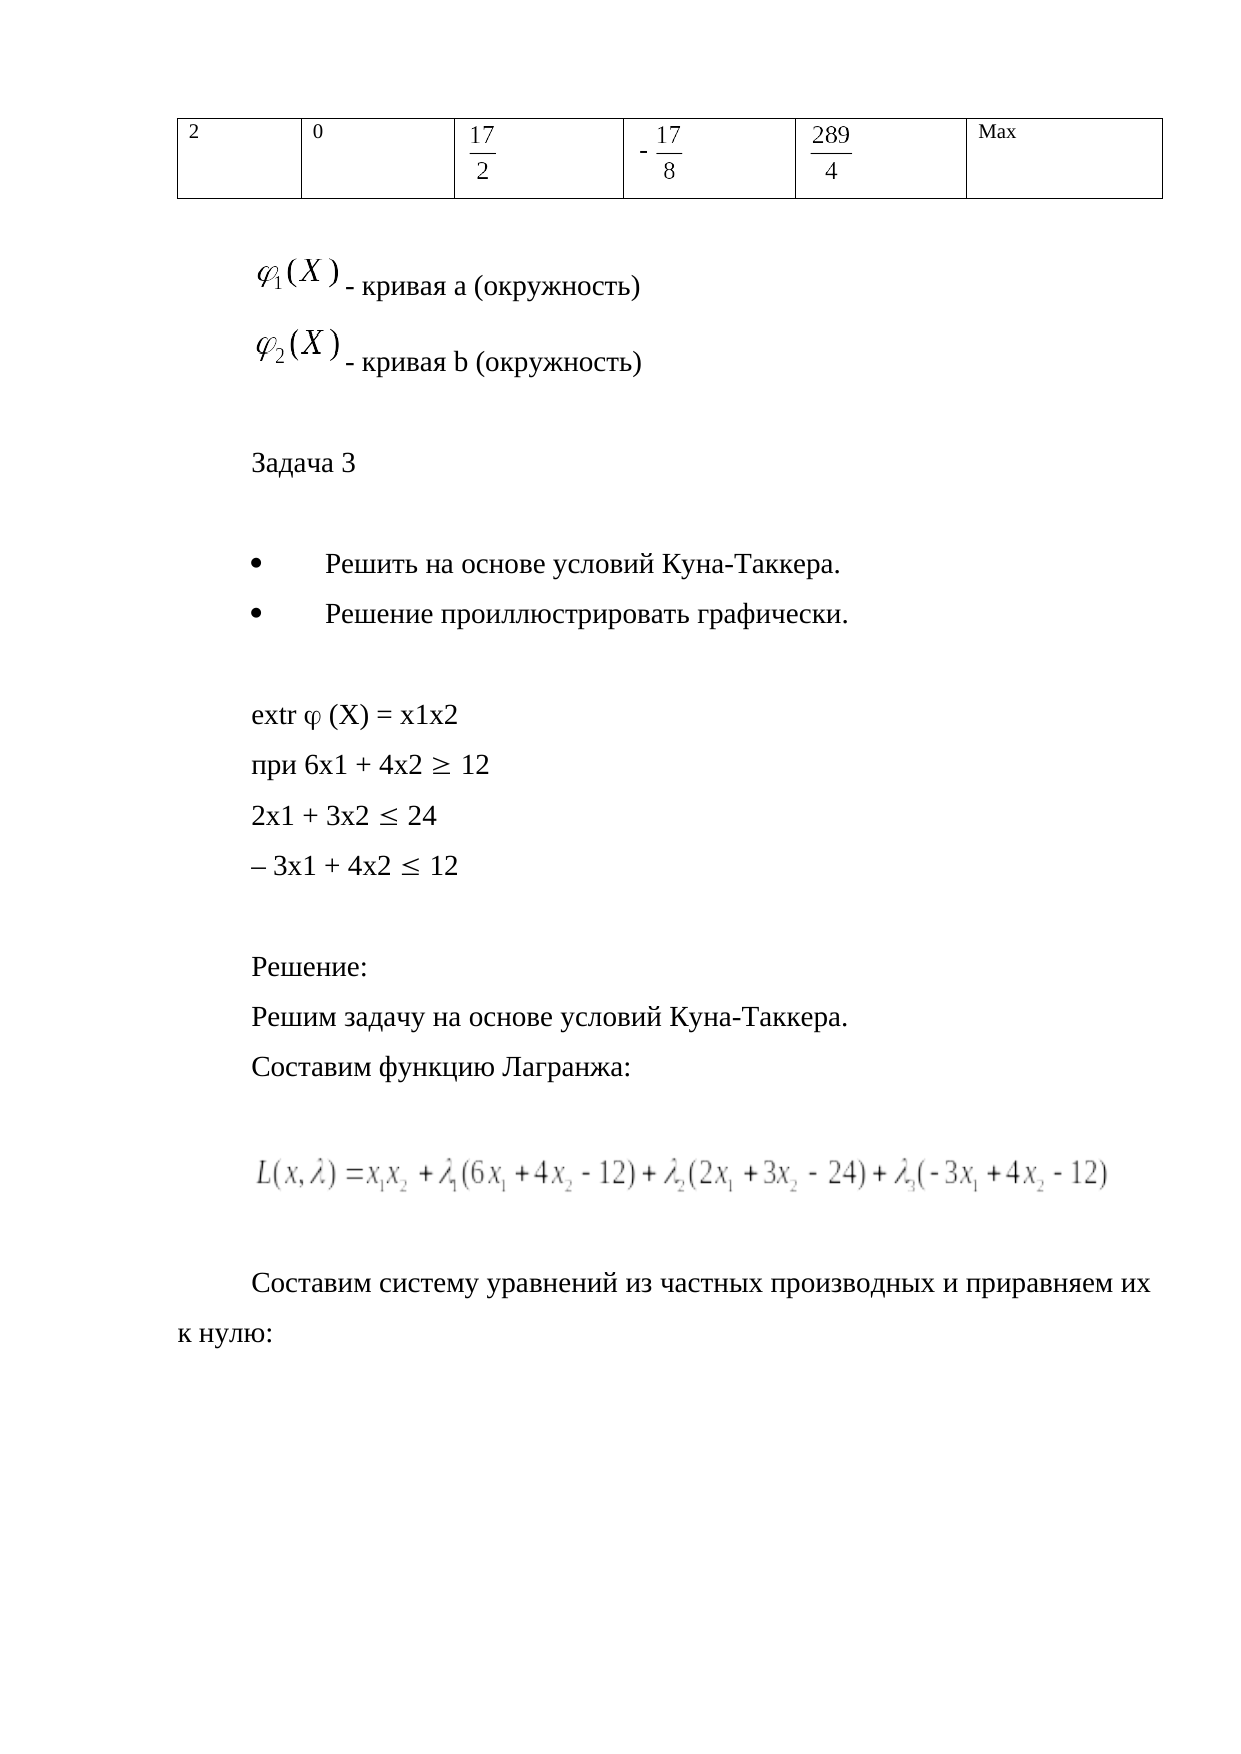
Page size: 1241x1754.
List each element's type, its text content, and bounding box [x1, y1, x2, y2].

text при 6x1 + 4x2 12 [177, 747, 1152, 781]
text – 3x1 + 4x2 12 [177, 848, 1152, 882]
text - кривая a (окружность) [177, 249, 1152, 302]
text Составим систему уравнений из частных производных и приравняем их к нулю: [177, 1265, 1152, 1349]
table_cell 0 [302, 119, 454, 197]
table_cell [455, 119, 623, 197]
text - кривая b (окружность) [177, 319, 1152, 378]
table_cell [624, 119, 795, 197]
text 2x1 + 3x2 24 [177, 798, 1152, 831]
text Составим функцию Лагранжа: [177, 1049, 1152, 1083]
text extr (X) = x1x2 [177, 697, 1152, 731]
table_cell 2 [178, 119, 301, 197]
list Решить на основе условий Куна-Таккера. [177, 546, 1152, 579]
text Задача 3 [177, 445, 1152, 479]
table_cell [796, 119, 966, 197]
text Решим задачу на основе условий Куна-Таккера. [177, 999, 1152, 1033]
table_cell Max [967, 119, 1162, 197]
list Решение проиллюстрировать графически. [177, 596, 1152, 630]
text Решение: [177, 949, 1152, 982]
